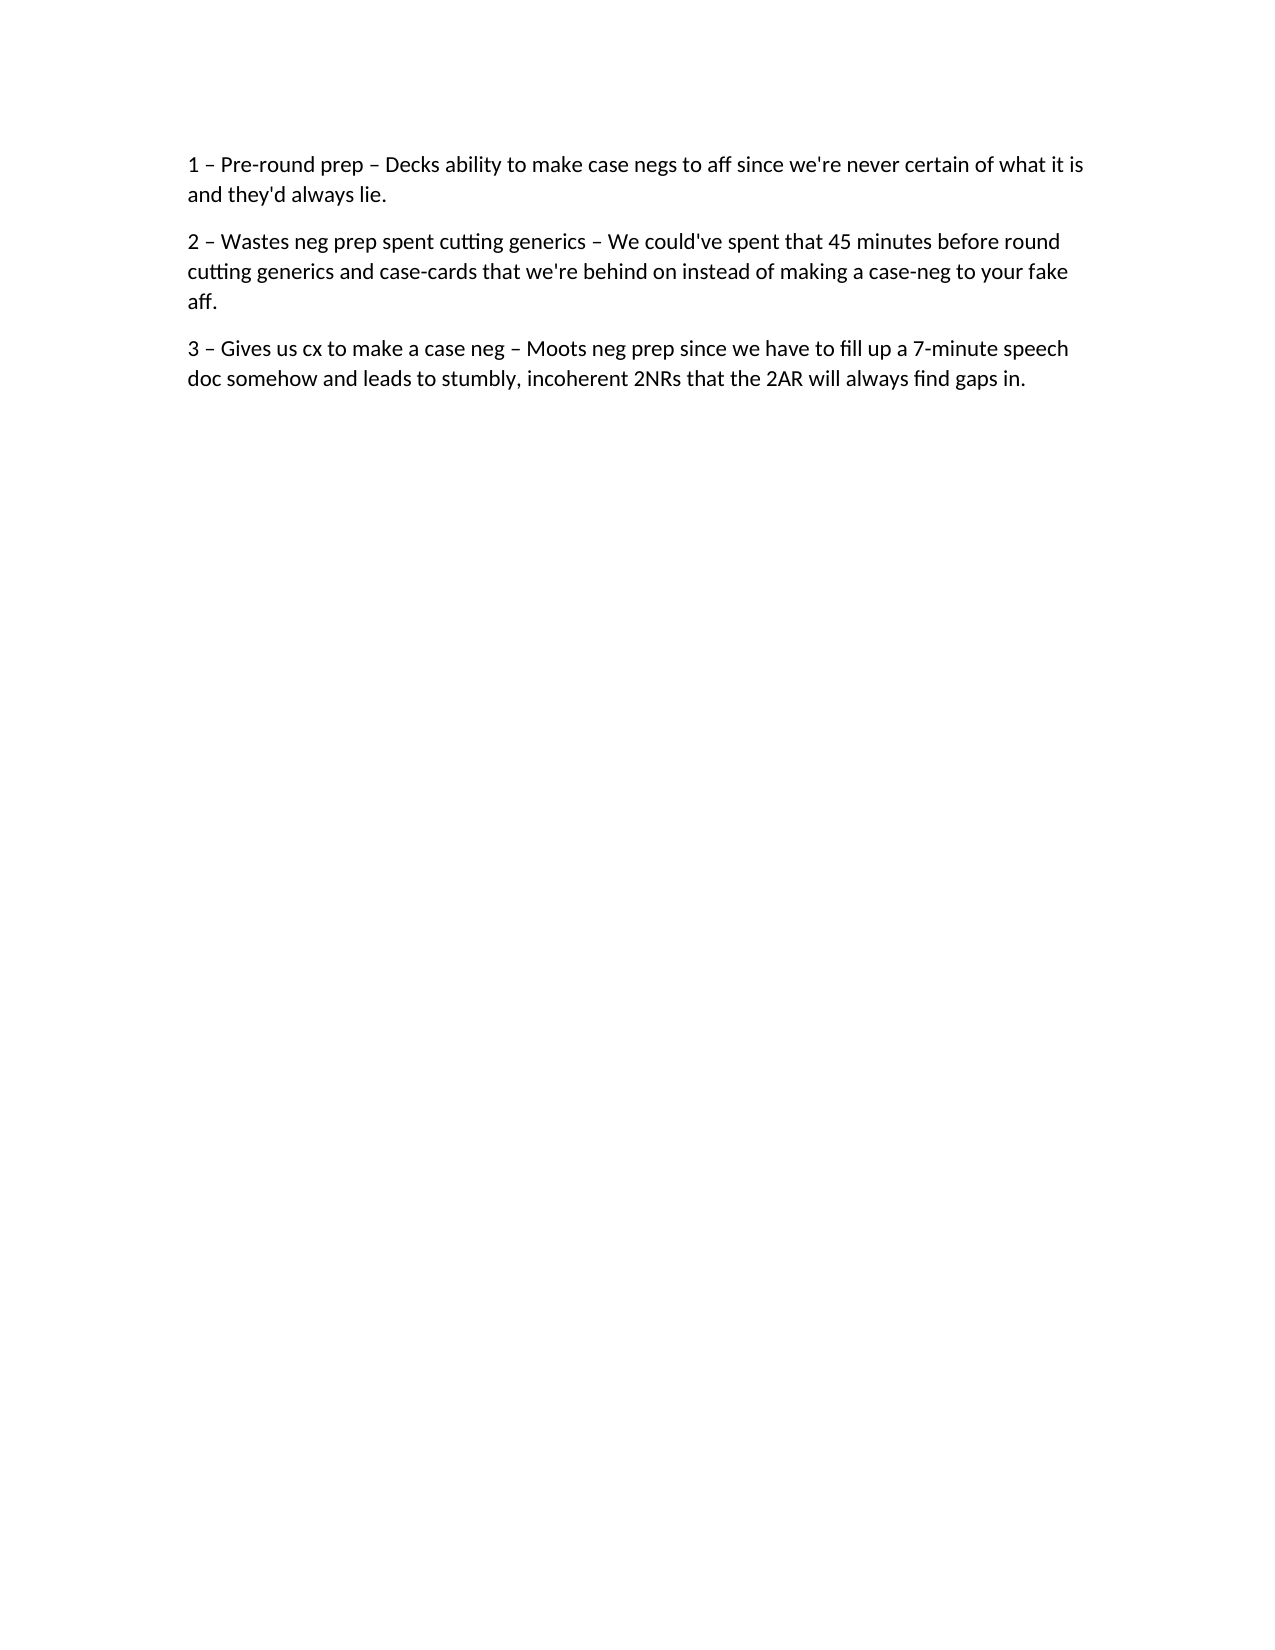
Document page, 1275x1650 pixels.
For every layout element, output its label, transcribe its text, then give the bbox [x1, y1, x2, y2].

text 1 – Pre-round prep – Decks ability to make case negs to aff since we're never certain of what it is and they'd always lie. [187, 150, 1087, 208]
text 2 – Wastes neg prep spent cutting generics – We could've spent that 45 minutes before round cutting generics and case-cards that we're behind on instead of making a case-neg to your fake aff. [187, 227, 1087, 316]
text 3 – Gives us cx to make a case neg – Moots neg prep since we have to fill up a 7-minute speech doc somehow and leads to stumbly, incoherent 2NRs that the 2AR will always find gaps in. [187, 334, 1087, 393]
